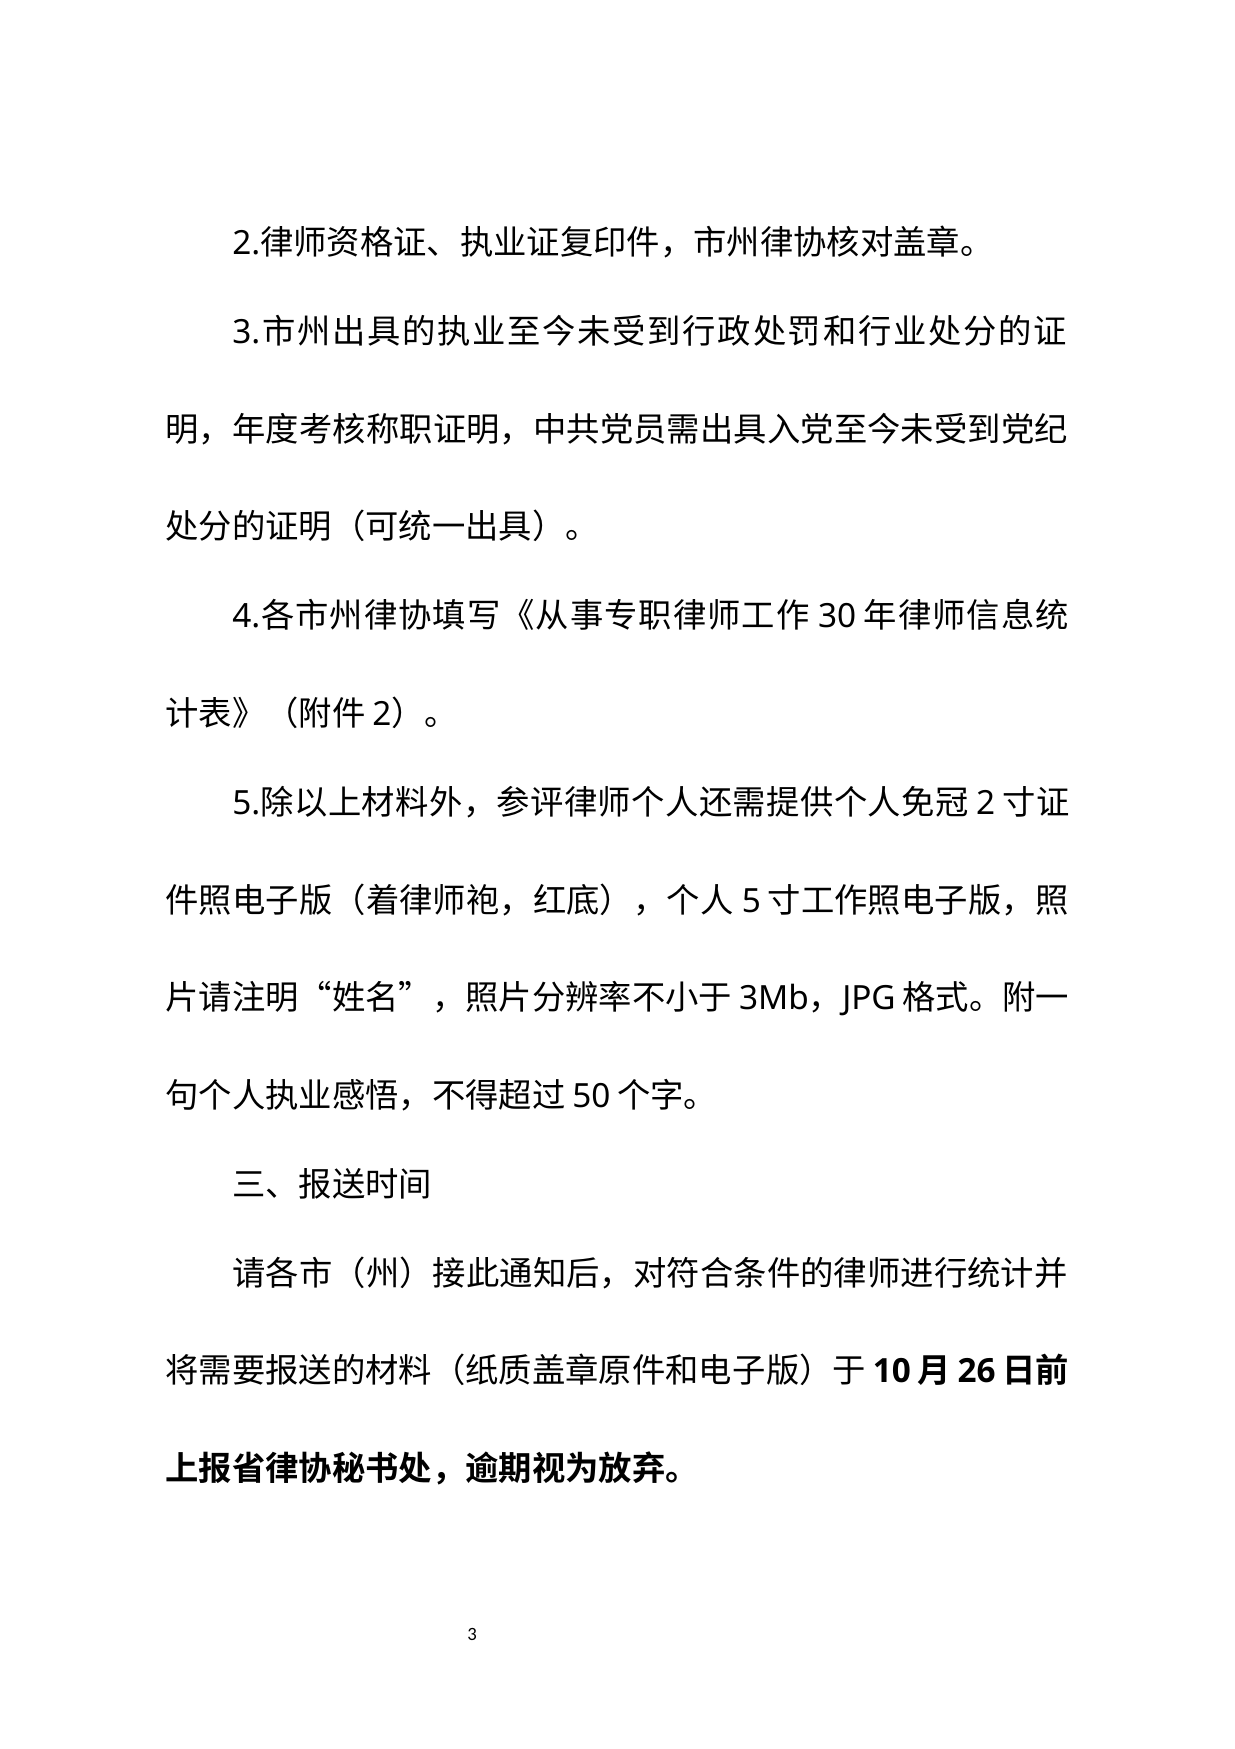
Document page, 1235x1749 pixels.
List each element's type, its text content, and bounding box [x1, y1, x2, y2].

text 2.律师资格证、执业证复印件，市州律协核对盖章。 [165, 208, 1069, 273]
text 5.除以上材料外，参评律师个人还需提供个人免冠2寸证件照电子版（着律师袍，红底），个人5寸工作照电子版，照片请注明“姓名”，照片分辨率不小于3Mb，JPG格式。附一句个人执业感悟，不得超过50个字。 [165, 768, 1069, 1125]
text 3.市州出具的执业至今未受到行政处罚和行业处分的证明，年度考核称职证明，中共党员需出具入党至今未受到党纪处分的证明（可统一出具）。 [165, 297, 1069, 557]
text 请各市（州）接此通知后，对符合条件的律师进行统计并将需要报送的材料（纸质盖章原件和电子版）于10月26日前上报省律协秘书处，逾期视为放弃。 [165, 1238, 1069, 1498]
text 4.各市州律协填写《从事专职律师工作30年律师信息统计表》（附件2）。 [165, 581, 1069, 743]
text 三、报送时间 [165, 1149, 1069, 1214]
